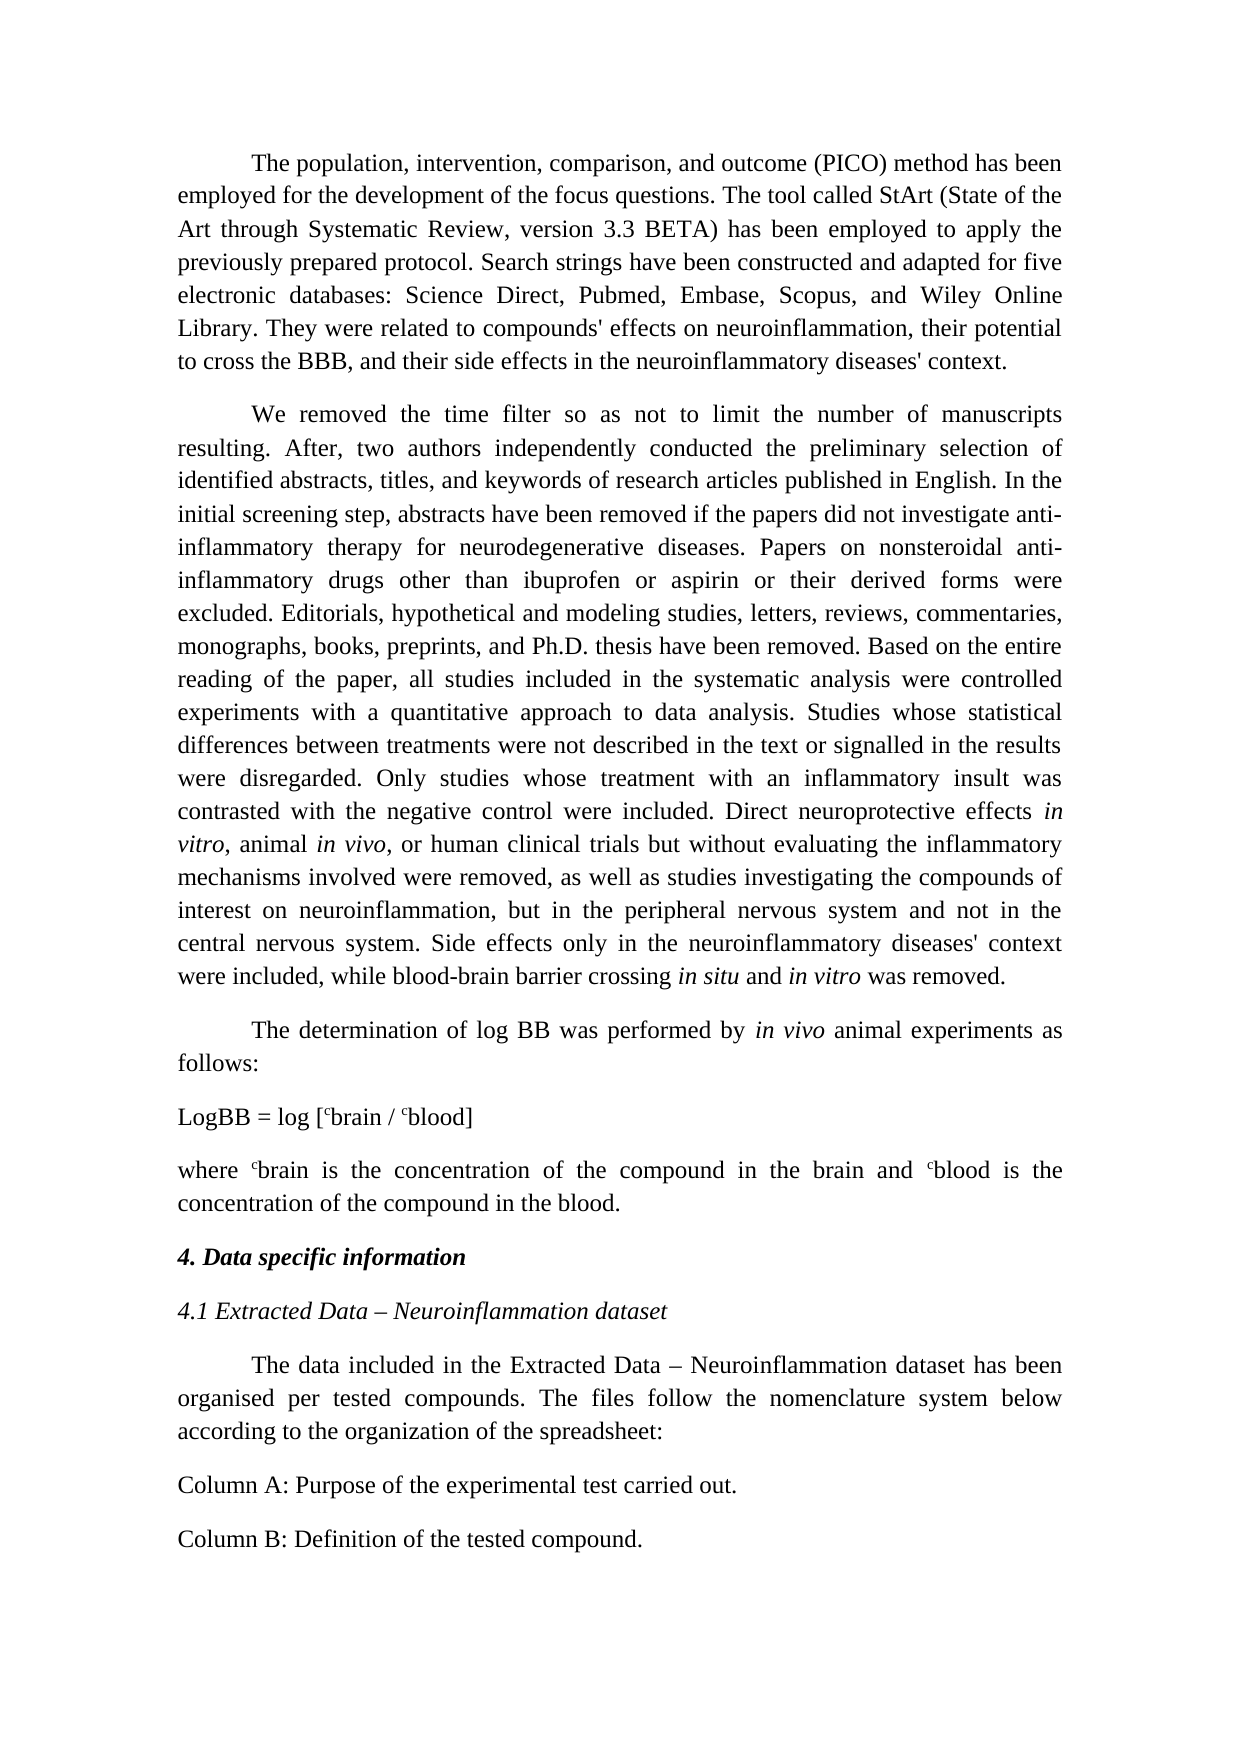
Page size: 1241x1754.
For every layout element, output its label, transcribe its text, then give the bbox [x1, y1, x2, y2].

text 4.1 Extracted Data – Neuroinflammation dataset [177, 1296, 1063, 1325]
text We removed the time filter so as not to limit the number of manuscripts resulting. After, two authors independently conducted the preliminary selection of identified abstracts, titles, and keywords of research articles published in English. In the initial screening step, abstracts have been removed if the papers did not investigate anti-inflammatory therapy for neurodegenerative diseases. Papers on nonsteroidal anti-inflammatory drugs other than ibuprofen or aspirin or their derived forms were excluded. Editorials, hypothetical and modeling studies, letters, reviews, commentaries, monographs, books, preprints, and Ph.D. thesis have been removed. Based on the entire reading of the paper, all studies included in the systematic analysis were controlled experiments with a quantitative approach to data analysis. Studies whose statistical differences between treatments were not described in the text or signalled in the results were disregarded. Only studies whose treatment with an inflammatory insult was contrasted with the negative control were included. Direct neuroprotective effects in vitro, animal in vivo, or human clinical trials but without evaluating the inflammatory mechanisms involved were removed, as well as studies investigating the compounds of interest on neuroinflammation, but in the peripheral nervous system and not in the central nervous system. Side effects only in the neuroinflammatory diseases' context were included, while blood-brain barrier crossing in situ and in vitro was removed. [177, 399, 1063, 990]
text Column A: Purpose of the experimental test carried out. [177, 1470, 1063, 1499]
text 4. Data specific information [177, 1242, 1063, 1271]
text The population, intervention, comparison, and outcome (PICO) method has been employed for the development of the focus questions. The tool called StArt (State of the Art through Systematic Review, version 3.3 BETA) has been employed to apply the previously prepared protocol. Search strings have been constructed and adapted for five electronic databases: Science Direct, Pubmed, Embase, Scopus, and Wiley Online Library. They were related to compounds' effects on neuroinflammation, their potential to cross the BBB, and their side effects in the neuroinflammatory diseases' context. [177, 148, 1063, 374]
text The determination of log BB was performed by in vivo animal experiments as follows: [177, 1015, 1063, 1077]
text LogBB = log [cbrain / cblood] [177, 1102, 1063, 1130]
text where cbrain is the concentration of the compound in the brain and cblood is the concentration of the compound in the blood. [177, 1156, 1063, 1217]
text The data included in the Extracted Data – Neuroinflammation dataset has been organised per tested compounds. The files follow the nomenclature system below according to the organization of the spreadsheet: [177, 1350, 1063, 1445]
text Column B: Definition of the tested compound. [177, 1524, 1063, 1553]
